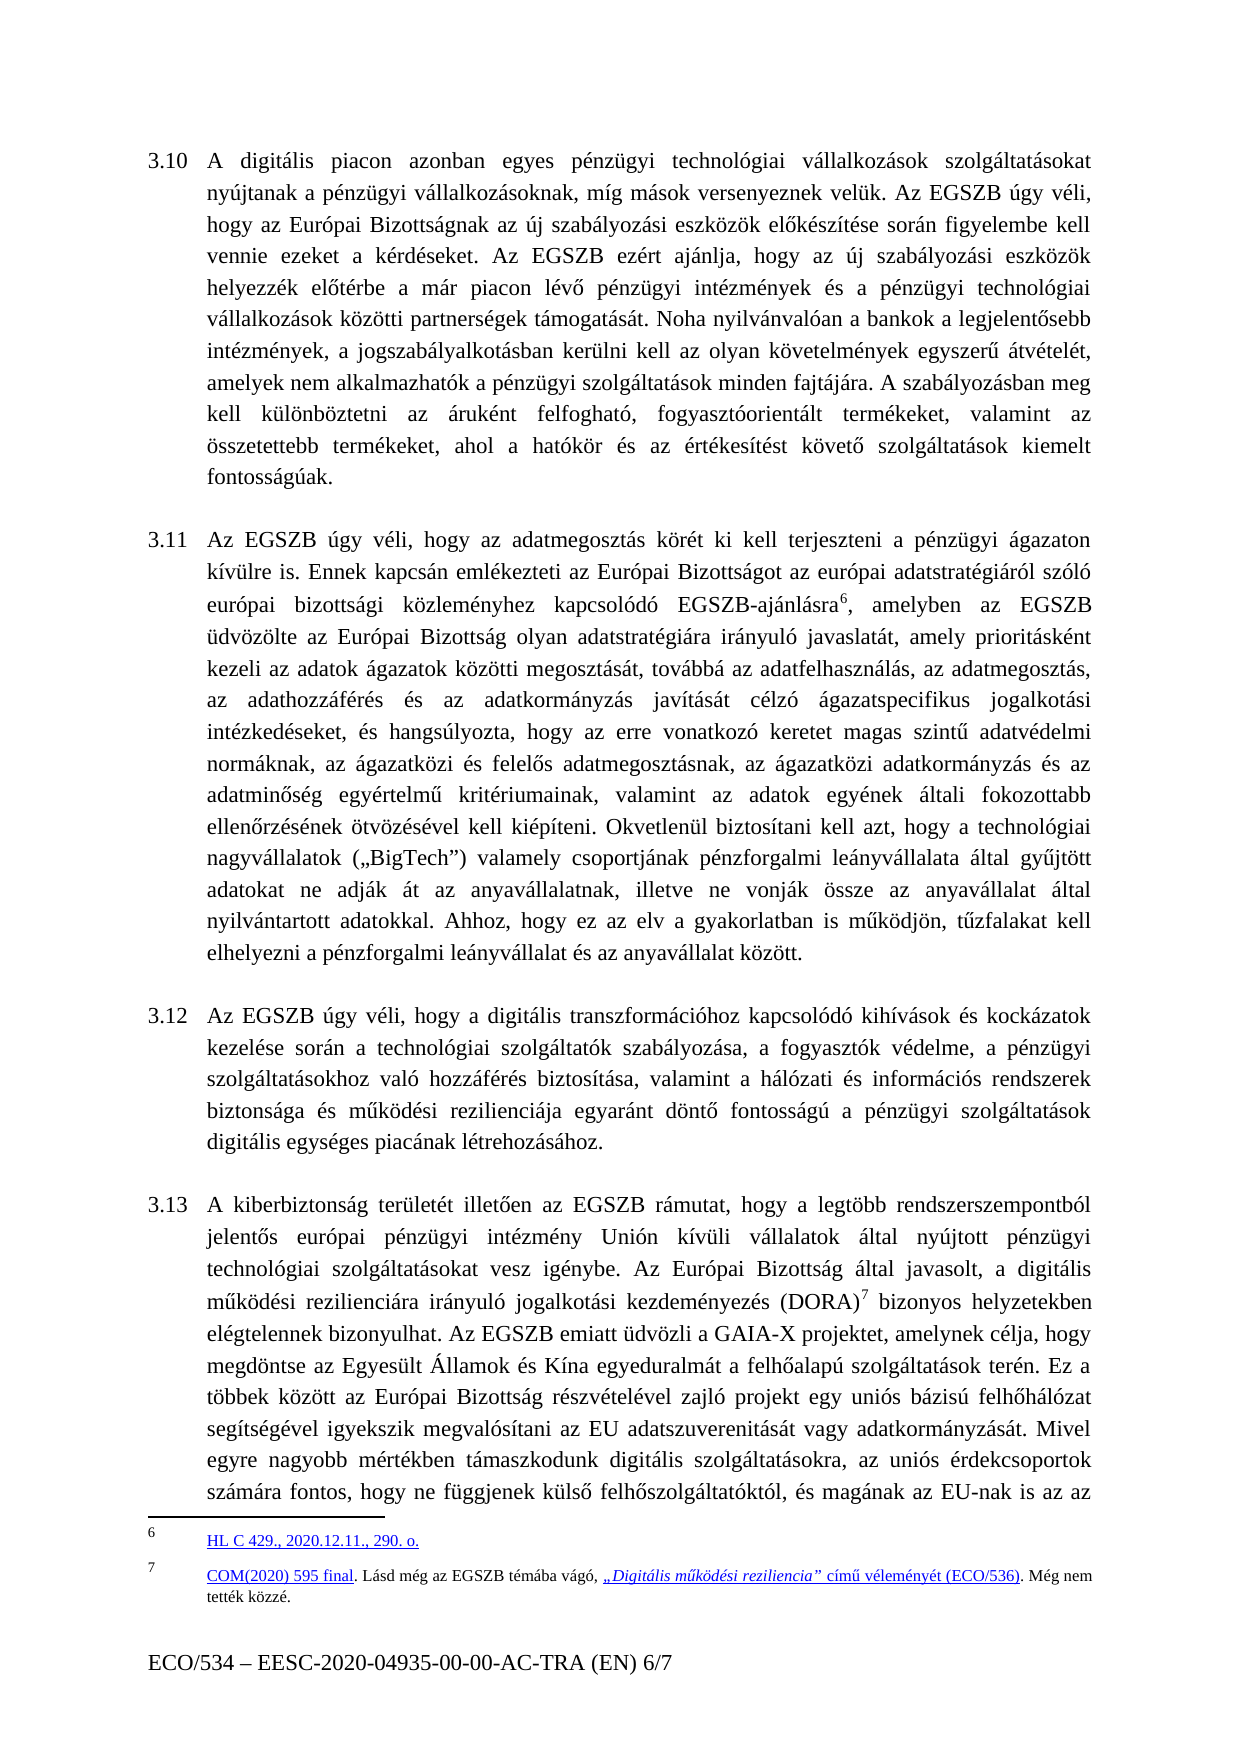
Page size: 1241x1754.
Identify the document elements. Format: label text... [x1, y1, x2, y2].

subtitle Az EGSZB úgy véli, hogy a digitális transzformációhoz kapcsolódó kihívások és kockázatok kezelése során a technológiai szolgáltatók szabályozása, a fogyasztók védelme, a pénzügyi szolgáltatásokhoz való hozzáférés biztosítása, valamint a hálózati és információs rendszerek biztonsága és működési rezilienciája egyaránt döntő fontosságú a pénzügyi szolgáltatások digitális egységes piacának létrehozásához. [148, 1002, 1093, 1155]
subtitle Az EGSZB úgy véli, hogy az adatmegosztás körét ki kell terjeszteni a pénzügyi ágazaton kívülre is. Ennek kapcsán emlékezteti az Európai Bizottságot az európai adatstratégiáról szóló európai bizottsági közleményhez kapcsolódó EGSZB-ajánlásra, amelyben az EGSZB üdvözölte az Európai Bizottság olyan adatstratégiára irányuló javaslatát, amely prioritásként kezeli az adatok ágazatok közötti megosztását, továbbá az adatfelhasználás, az adatmegosztás, az adathozzáférés és az adatkormányzás javítását célzó ágazatspecifikus jogalkotási intézkedéseket, és hangsúlyozta, hogy az erre vonatkozó keretet magas szintű adatvédelmi normáknak, az ágazatközi és felelős adatmegosztásnak, az ágazatközi adatkormányzás és az adatminőség egyértelmű kritériumainak, valamint az adatok egyének általi fokozottabb ellenőrzésének ötvözésével kell kiépíteni. Okvetlenül biztosítani kell azt, hogy a technológiai nagyvállalatok („BigTech”) valamely csoportjának pénzforgalmi leányvállalata által gyűjtött adatokat ne adják át az anyavállalatnak, illetve ne vonják össze az anyavállalat által nyilvántartott adatokkal. Ahhoz, hogy ez az elv a gyakorlatban is működjön, tűzfalakat kell elhelyezni a pénzforgalmi leányvállalat és az anyavállalat között. [148, 526, 1093, 965]
subtitle A digitális piacon azonban egyes pénzügyi technológiai vállalkozások szolgáltatásokat nyújtanak a pénzügyi vállalkozásoknak, míg mások versenyeznek velük. Az EGSZB úgy véli, hogy az Európai Bizottságnak az új szabályozási eszközök előkészítése során figyelembe kell vennie ezeket a kérdéseket. Az EGSZB ezért ajánlja, hogy az új szabályozási eszközök helyezzék előtérbe a már piacon lévő pénzügyi intézmények és a pénzügyi technológiai vállalkozások közötti partnerségek támogatását. Noha nyilvánvalóan a bankok a legjelentősebb intézmények, a jogszabályalkotásban kerülni kell az olyan követelmények egyszerű átvételét, amelyek nem alkalmazhatók a pénzügyi szolgáltatások minden fajtájára. A szabályozásban meg kell különböztetni az áruként felfogható, fogyasztóorientált termékeket, valamint az összetettebb termékeket, ahol a hatókör és az értékesítést követő szolgáltatások kiemelt fontosságúak. [148, 148, 1093, 489]
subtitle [148, 1192, 1093, 1504]
